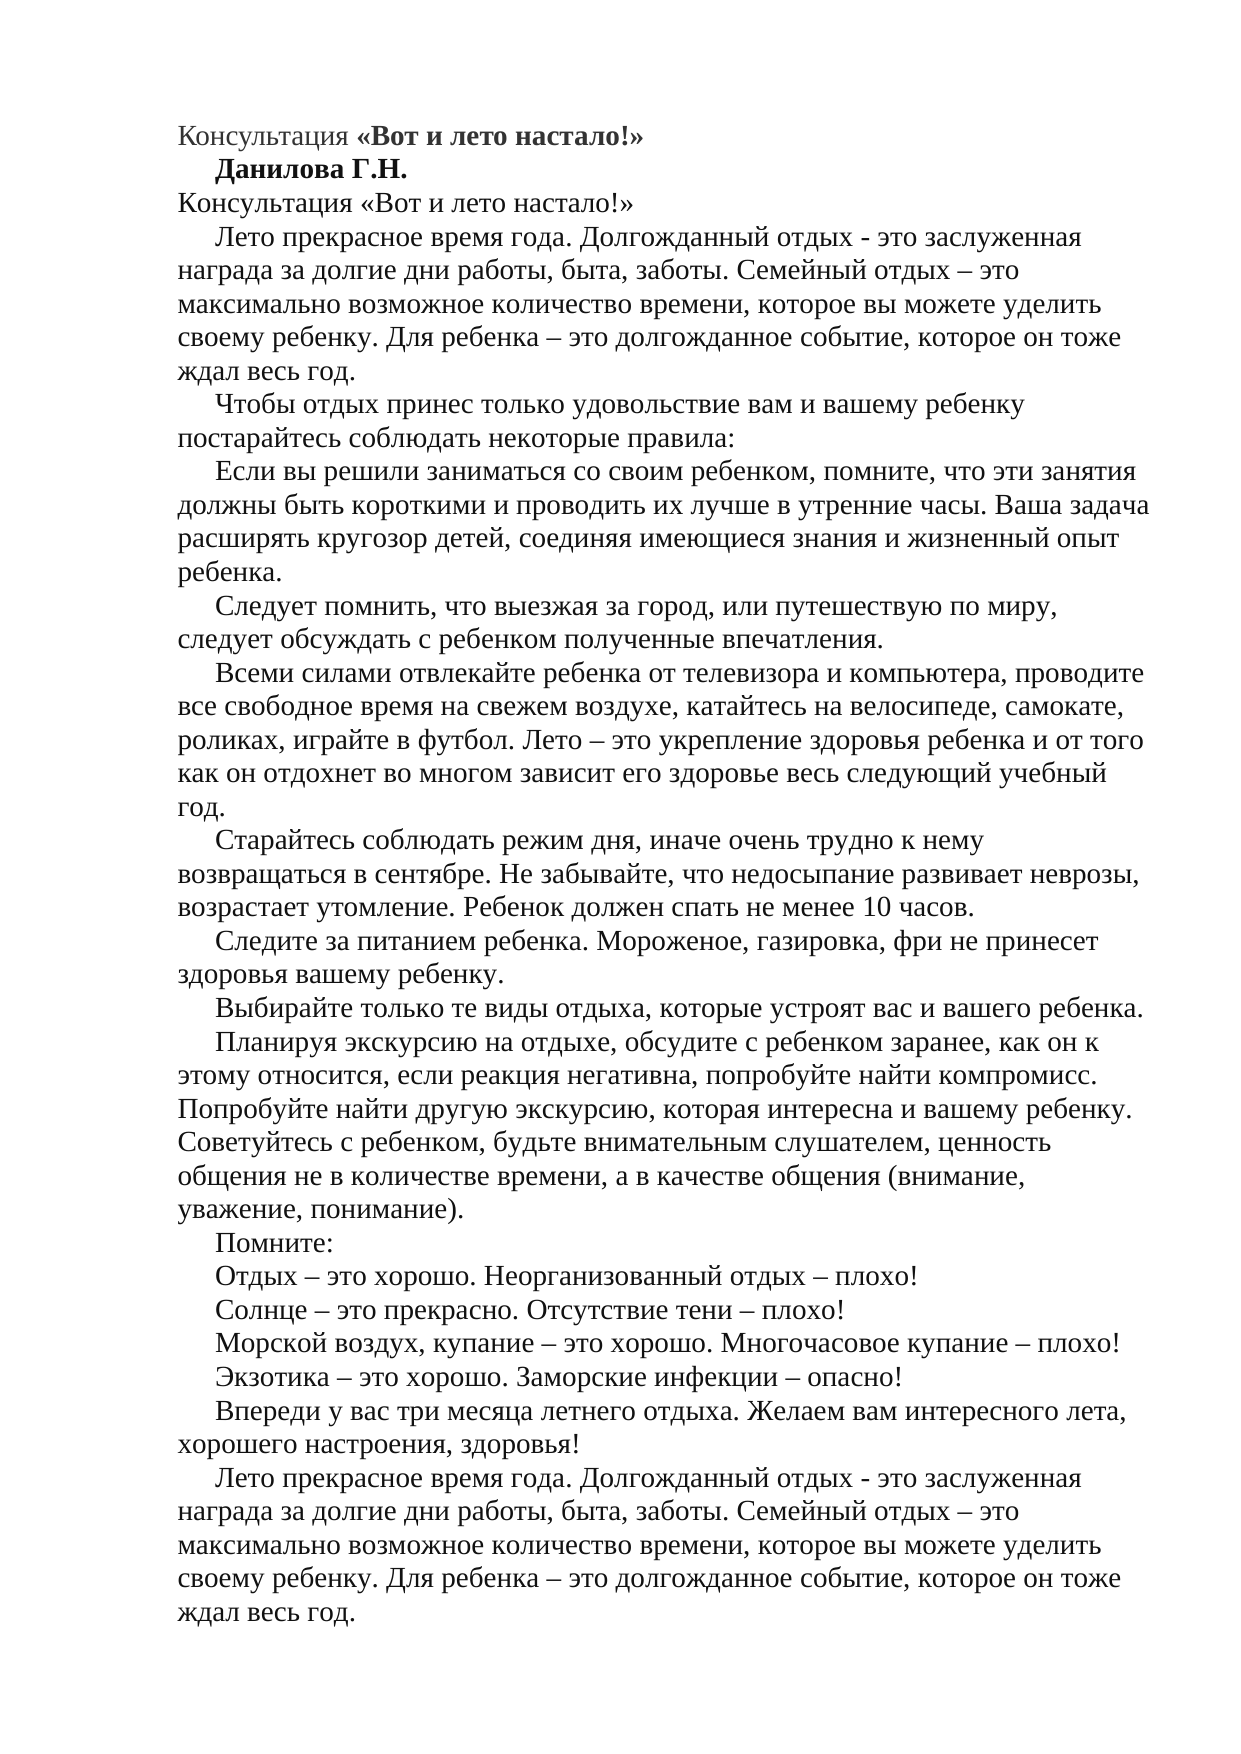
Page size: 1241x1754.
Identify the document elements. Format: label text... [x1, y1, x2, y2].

text Отдых – это хорошо. Неорганизованный отдых – плохо! [177, 1258, 1152, 1292]
text Всеми силами отвлекайте ребенка от телевизора и компьютера, проводите все свободное время на свежем воздухе, катайтесь на велосипеде, самокате, роликах, играйте в футбол. Лето – это укрепление здоровья ребенка и от того как он отдохнет во многом зависит его здоровье весь следующий учебный год. [177, 655, 1152, 822]
text Если вы решили заниматься со своим ребенком, помните, что эти занятия должны быть короткими и проводить их лучше в утренние часы. Ваша задача расширять кругозор детей, соединяя имеющиеся знания и жизненный опыт ребенка. [177, 453, 1152, 588]
text Старайтесь соблюдать режим дня, иначе очень трудно к нему возвращаться в сентябре. Не забывайте, что недосыпание развивает неврозы, возрастает утомление. Ребенок должен спать не менее 10 часов. [177, 822, 1152, 923]
text Солнце – это прекрасно. Отсутствие тени – плохо! [177, 1292, 1152, 1326]
text Лето прекрасное время года. Долгожданный отдых - это заслуженная награда за долгие дни работы, быта, заботы. Семейный отдых – это максимально возможное количество времени, которое вы можете уделить своему ребенку. Для ребенка – это долгожданное событие, которое он тоже ждал весь год. [177, 1460, 1152, 1627]
text Лето прекрасное время года. Долгожданный отдых - это заслуженная награда за долгие дни работы, быта, заботы. Семейный отдых – это максимально возможное количество времени, которое вы можете уделить своему ребенку. Для ребенка – это долгожданное событие, которое он тоже ждал весь год. [177, 219, 1152, 386]
text Помните: [177, 1225, 1152, 1258]
text Следите за питанием ребенка. Мороженое, газировка, фри не принесет здоровья вашему ребенку. [177, 923, 1152, 990]
text Данилова Г.Н. Консультация «Вот и лето настало!» [177, 152, 1152, 219]
text Консультация «Вот и лето настало!» [177, 118, 1152, 152]
text Следует помнить, что выезжая за город, или путешествую по миру, следует обсуждать с ребенком полученные впечатления. [177, 588, 1152, 655]
text Впереди у вас три месяца летнего отдыха. Желаем вам интересного лета, хорошего настроения, здоровья! [177, 1393, 1152, 1460]
text Морской воздух, купание – это хорошо. Многочасовое купание – плохо! [177, 1326, 1152, 1359]
text Экзотика – это хорошо. Заморские инфекции – опасно! [177, 1359, 1152, 1393]
text Планируя экскурсию на отдыхе, обсудите с ребенком заранее, как он к этому относится, если реакция негативна, попробуйте найти компромисс. Попробуйте найти другую экскурсию, которая интересна и вашему ребенку. Советуйтесь с ребенком, будьте внимательным слушателем, ценность общения не в количестве времени, а в качестве общения (внимание, уважение, понимание). [177, 1024, 1152, 1225]
text Выбирайте только те виды отдыха, которые устроят вас и вашего ребенка. [177, 990, 1152, 1024]
text Чтобы отдых принес только удовольствие вам и вашему ребенку постарайтесь соблюдать некоторые правила: [177, 386, 1152, 453]
